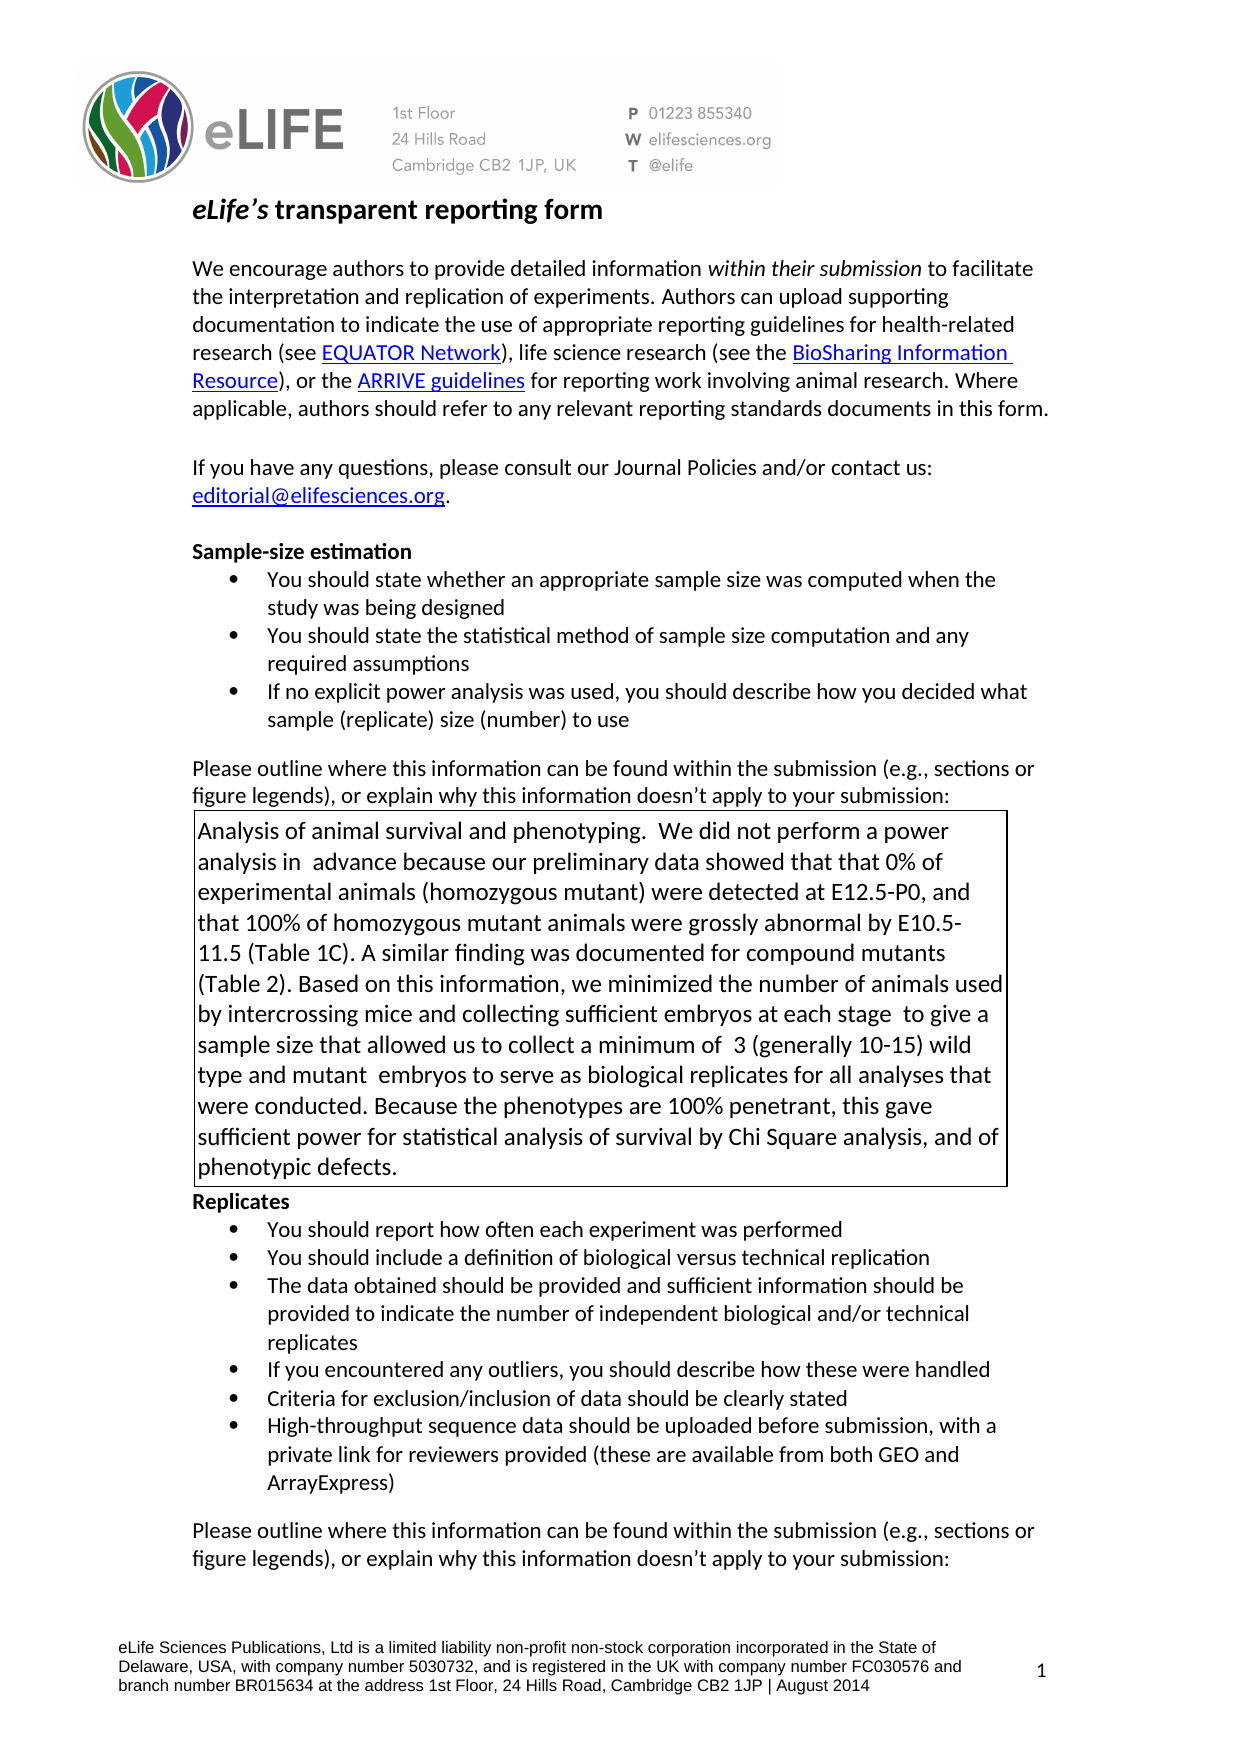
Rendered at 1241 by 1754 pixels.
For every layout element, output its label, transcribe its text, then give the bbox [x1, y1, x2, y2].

text eLife’s transparent reporting form [192, 191, 1053, 226]
list The data obtained should be provided and sufficient information should be provided to indicate the number of independent biological and/or technical replicates [229, 1272, 1053, 1356]
text Analysis of animal survival and phenotyping. We did not perform a power analysis in advance because our preliminary data showed that that 0% of experimental animals (homozygous mutant) were detected at E12.5-P0, and that 100% of homozygous mutant animals were grossly abnormal by E10.5-11.5 (Table 1C). A similar finding was documented for compound mutants (Table 2). Based on this information, we minimized the number of animals used by intercrossing mice and collecting sufficient embryos at each stage to give a sample size that allowed us to collect a minimum of 3 (generally 10-15) wild type and mutant embryos to serve as biological replicates for all analyses that were conducted. Because the phenotypes are 100% penetrant, this gave sufficient power for statistical analysis of survival by Chi Square analysis, and of phenotypic defects. [195, 813, 1006, 1184]
list If no explicit power analysis was used, you should describe how you decided what sample (replicate) size (number) to use [229, 677, 1053, 733]
list You should state whether an appropriate sample size was computed when the study was being designed [229, 565, 1053, 621]
list Criteria for exclusion/inclusion of data should be clearly stated [229, 1384, 1053, 1412]
text Replicates [192, 838, 1053, 1216]
text We encourage authors to provide detailed information within their submission to facilitate the interpretation and replication of experiments. Authors can upload supporting documentation to indicate the use of appropriate reporting guidelines for health-related research (see EQUATOR Network), life science research (see the BioSharing Information Resource), or the ARRIVE guidelines for reporting work involving animal research. Where applicable, authors should refer to any relevant reporting standards documents in this form. [192, 254, 1053, 423]
picture [73, 59, 784, 191]
text Please outline where this information can be found within the submission (e.g., sections or figure legends), or explain why this information doesn’t apply to your submission: [192, 1516, 1053, 1572]
list You should include a definition of biological versus technical replication [229, 1243, 1053, 1272]
list If you encountered any outliers, you should describe how these were handled [229, 1356, 1053, 1384]
text Please outline where this information can be found within the submission (e.g., sections or figure legends), or explain why this information doesn’t apply to your submission: [192, 754, 1053, 810]
text If you have any questions, please consult our Journal Policies and/or contact us: editorial@elifesciences.org. [192, 453, 1053, 509]
text Sample-size estimation [192, 537, 1053, 565]
list High-throughput sequence data should be uploaded before submission, with a private link for reviewers provided (these are available from both GEO and ArrayExpress) [229, 1412, 1053, 1496]
list You should state the statistical method of sample size computation and any required assumptions [229, 621, 1053, 677]
list You should report how often each experiment was performed [229, 1216, 1053, 1243]
